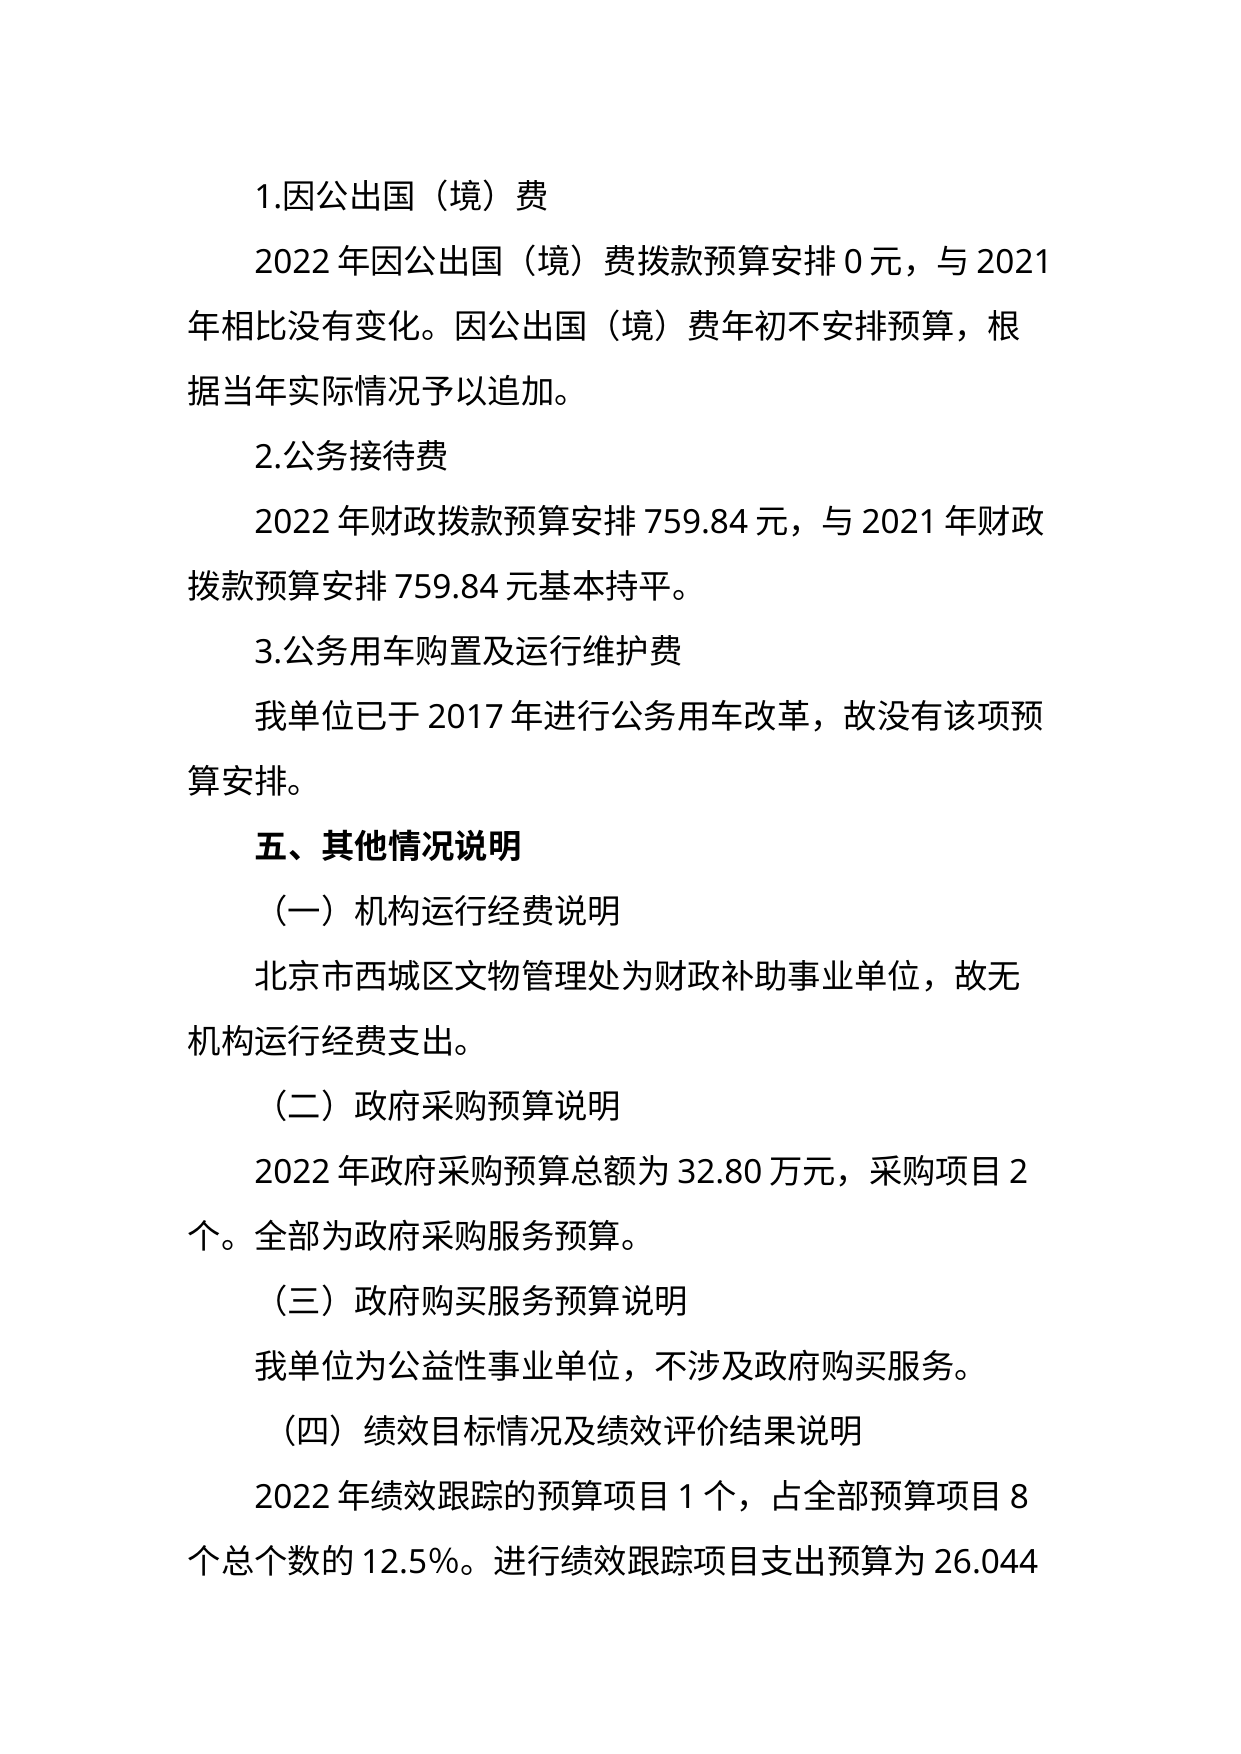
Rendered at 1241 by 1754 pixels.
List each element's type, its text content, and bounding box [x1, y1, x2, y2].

text 我单位已于2017年进行公务用车改革，故没有该项预算安排。 [187, 682, 1053, 812]
text （三）政府购买服务预算说明 [187, 1267, 1053, 1332]
text 2022年因公出国（境）费拨款预算安排0元，与2021年相比没有变化。因公出国（境）费年初不安排预算，根据当年实际情况予以追加。 [187, 227, 1053, 422]
text （一）机构运行经费说明 [187, 877, 1053, 942]
text （二）政府采购预算说明 [187, 1072, 1053, 1137]
text 1.因公出国（境）费 [187, 162, 1053, 227]
text 我单位为公益性事业单位，不涉及政府购买服务。 [187, 1332, 1053, 1397]
text （四）绩效目标情况及绩效评价结果说明 [187, 1397, 1053, 1462]
list 2.公务接待费 [187, 422, 1053, 487]
text 北京市西城区文物管理处为财政补助事业单位，故无机构运行经费支出。 [187, 942, 1053, 1072]
text 2022年财政拨款预算安排759.84元，与2021年财政拨款预算安排759.84元基本持平。 [187, 487, 1053, 617]
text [187, 1462, 1053, 1592]
list 3.公务用车购置及运行维护费 [187, 617, 1053, 682]
text 五、其他情况说明 [187, 812, 1053, 877]
text 2022年政府采购预算总额为32.80万元，采购项目2个。全部为政府采购服务预算。 [187, 1137, 1053, 1267]
